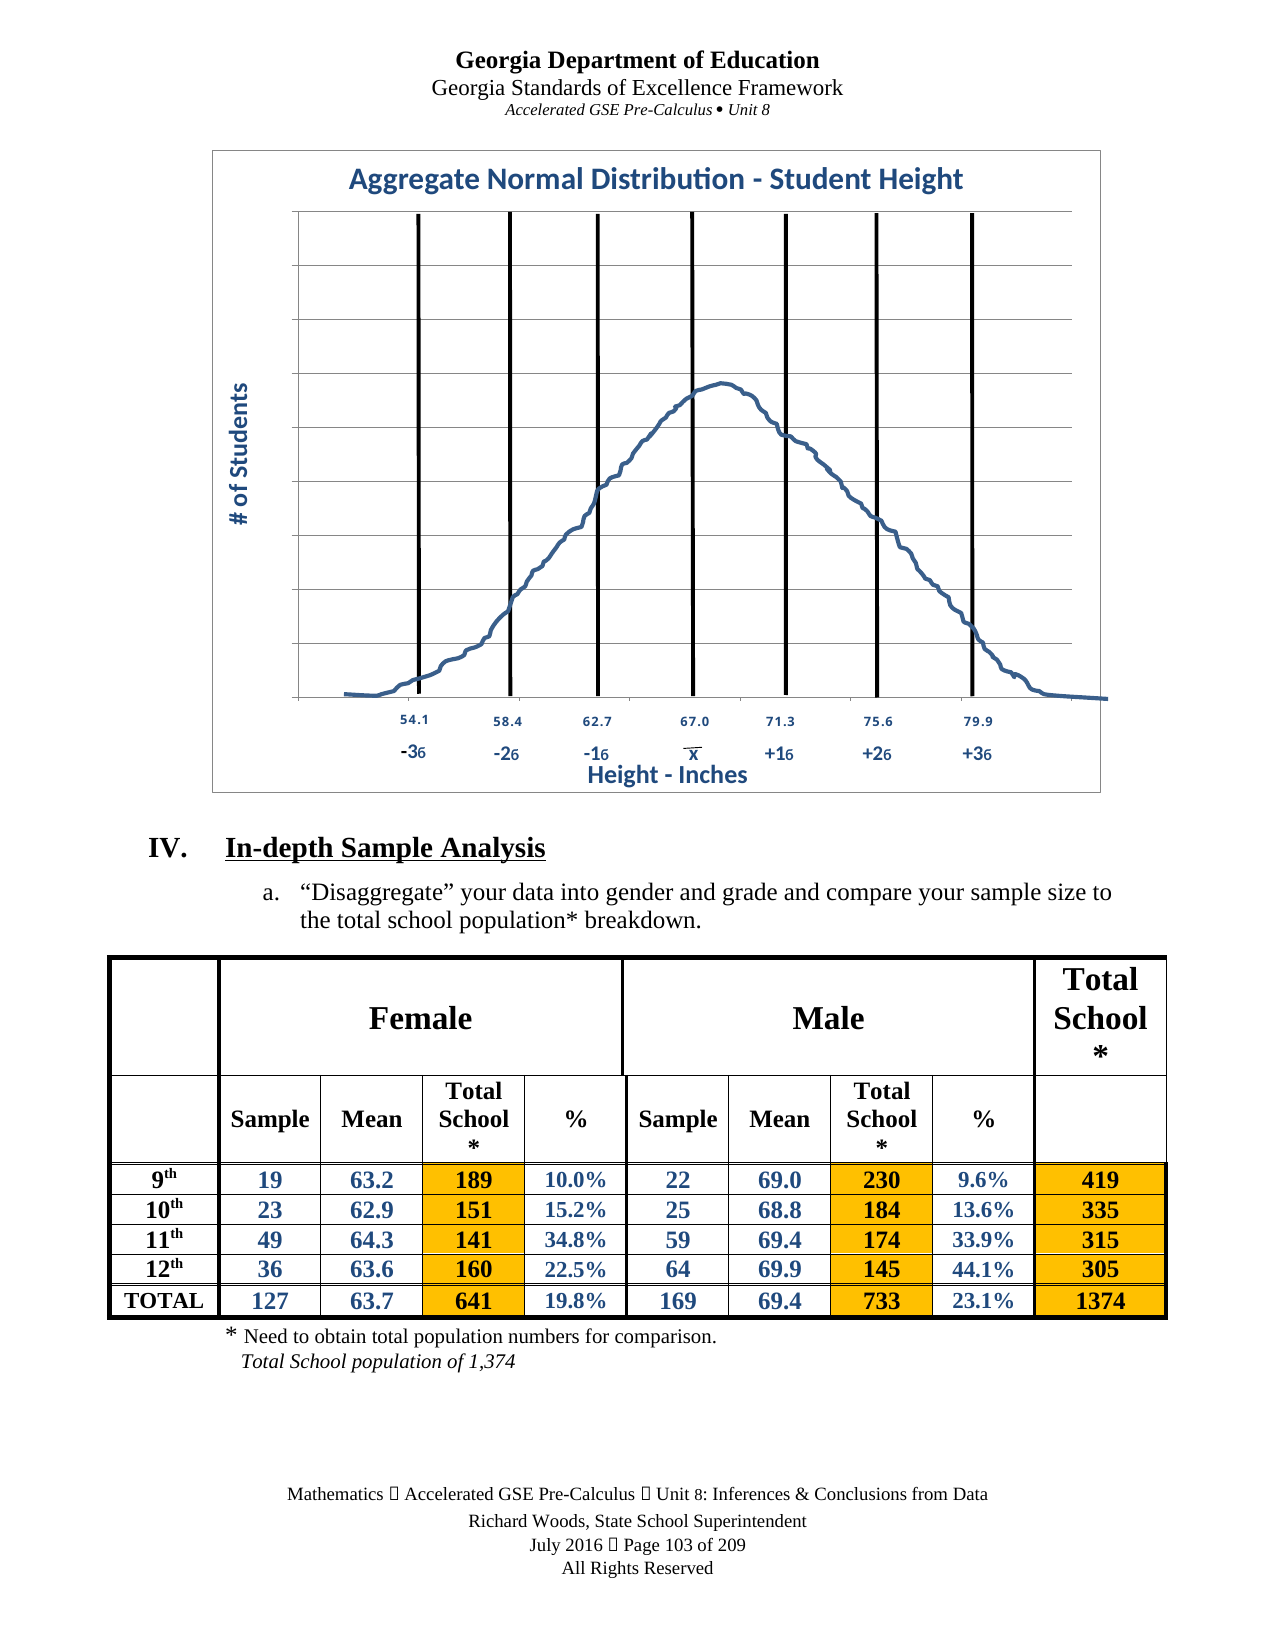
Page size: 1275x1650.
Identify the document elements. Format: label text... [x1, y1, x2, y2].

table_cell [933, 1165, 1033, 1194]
list * Need to obtain total population numbers for comparison. [225, 1320, 1125, 1348]
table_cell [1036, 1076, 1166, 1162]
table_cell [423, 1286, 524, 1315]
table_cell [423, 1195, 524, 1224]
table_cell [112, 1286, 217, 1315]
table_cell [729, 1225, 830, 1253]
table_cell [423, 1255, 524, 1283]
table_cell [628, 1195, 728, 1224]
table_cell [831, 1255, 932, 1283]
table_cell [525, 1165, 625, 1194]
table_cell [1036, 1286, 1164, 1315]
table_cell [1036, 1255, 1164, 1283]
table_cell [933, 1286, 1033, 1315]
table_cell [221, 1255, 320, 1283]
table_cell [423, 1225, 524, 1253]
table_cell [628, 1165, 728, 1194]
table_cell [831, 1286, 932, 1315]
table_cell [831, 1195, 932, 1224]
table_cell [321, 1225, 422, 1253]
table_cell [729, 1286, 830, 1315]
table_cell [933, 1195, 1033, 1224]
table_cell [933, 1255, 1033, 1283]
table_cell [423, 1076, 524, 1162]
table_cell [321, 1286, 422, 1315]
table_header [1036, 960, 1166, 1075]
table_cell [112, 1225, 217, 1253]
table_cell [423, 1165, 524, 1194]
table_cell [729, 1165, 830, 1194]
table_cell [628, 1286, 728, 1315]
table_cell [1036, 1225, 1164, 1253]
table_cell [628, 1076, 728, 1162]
list In-depth Sample Analysis [187, 831, 1125, 864]
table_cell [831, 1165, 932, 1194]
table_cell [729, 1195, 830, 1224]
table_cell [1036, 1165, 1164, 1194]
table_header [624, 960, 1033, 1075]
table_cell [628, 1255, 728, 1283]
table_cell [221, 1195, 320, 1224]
list Total School population of 1,374 [225, 1348, 1125, 1373]
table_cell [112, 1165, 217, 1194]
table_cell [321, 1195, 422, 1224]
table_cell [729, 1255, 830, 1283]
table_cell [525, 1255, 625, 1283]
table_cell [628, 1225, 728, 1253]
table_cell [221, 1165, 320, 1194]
list “Disaggregate” your data into gender and grade and compare your sample size to the total school population* breakdown. [262, 877, 1125, 934]
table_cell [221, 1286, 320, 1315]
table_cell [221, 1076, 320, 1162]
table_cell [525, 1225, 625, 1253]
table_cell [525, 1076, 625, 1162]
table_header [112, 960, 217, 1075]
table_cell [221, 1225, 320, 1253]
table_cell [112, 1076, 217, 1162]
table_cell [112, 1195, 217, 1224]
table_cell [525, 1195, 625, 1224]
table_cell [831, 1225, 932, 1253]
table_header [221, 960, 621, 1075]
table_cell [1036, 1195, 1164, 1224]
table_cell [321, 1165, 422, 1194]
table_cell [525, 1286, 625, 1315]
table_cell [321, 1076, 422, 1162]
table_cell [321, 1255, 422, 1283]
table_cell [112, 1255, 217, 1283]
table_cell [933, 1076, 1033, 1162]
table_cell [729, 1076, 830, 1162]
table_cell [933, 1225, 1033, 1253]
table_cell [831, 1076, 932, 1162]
